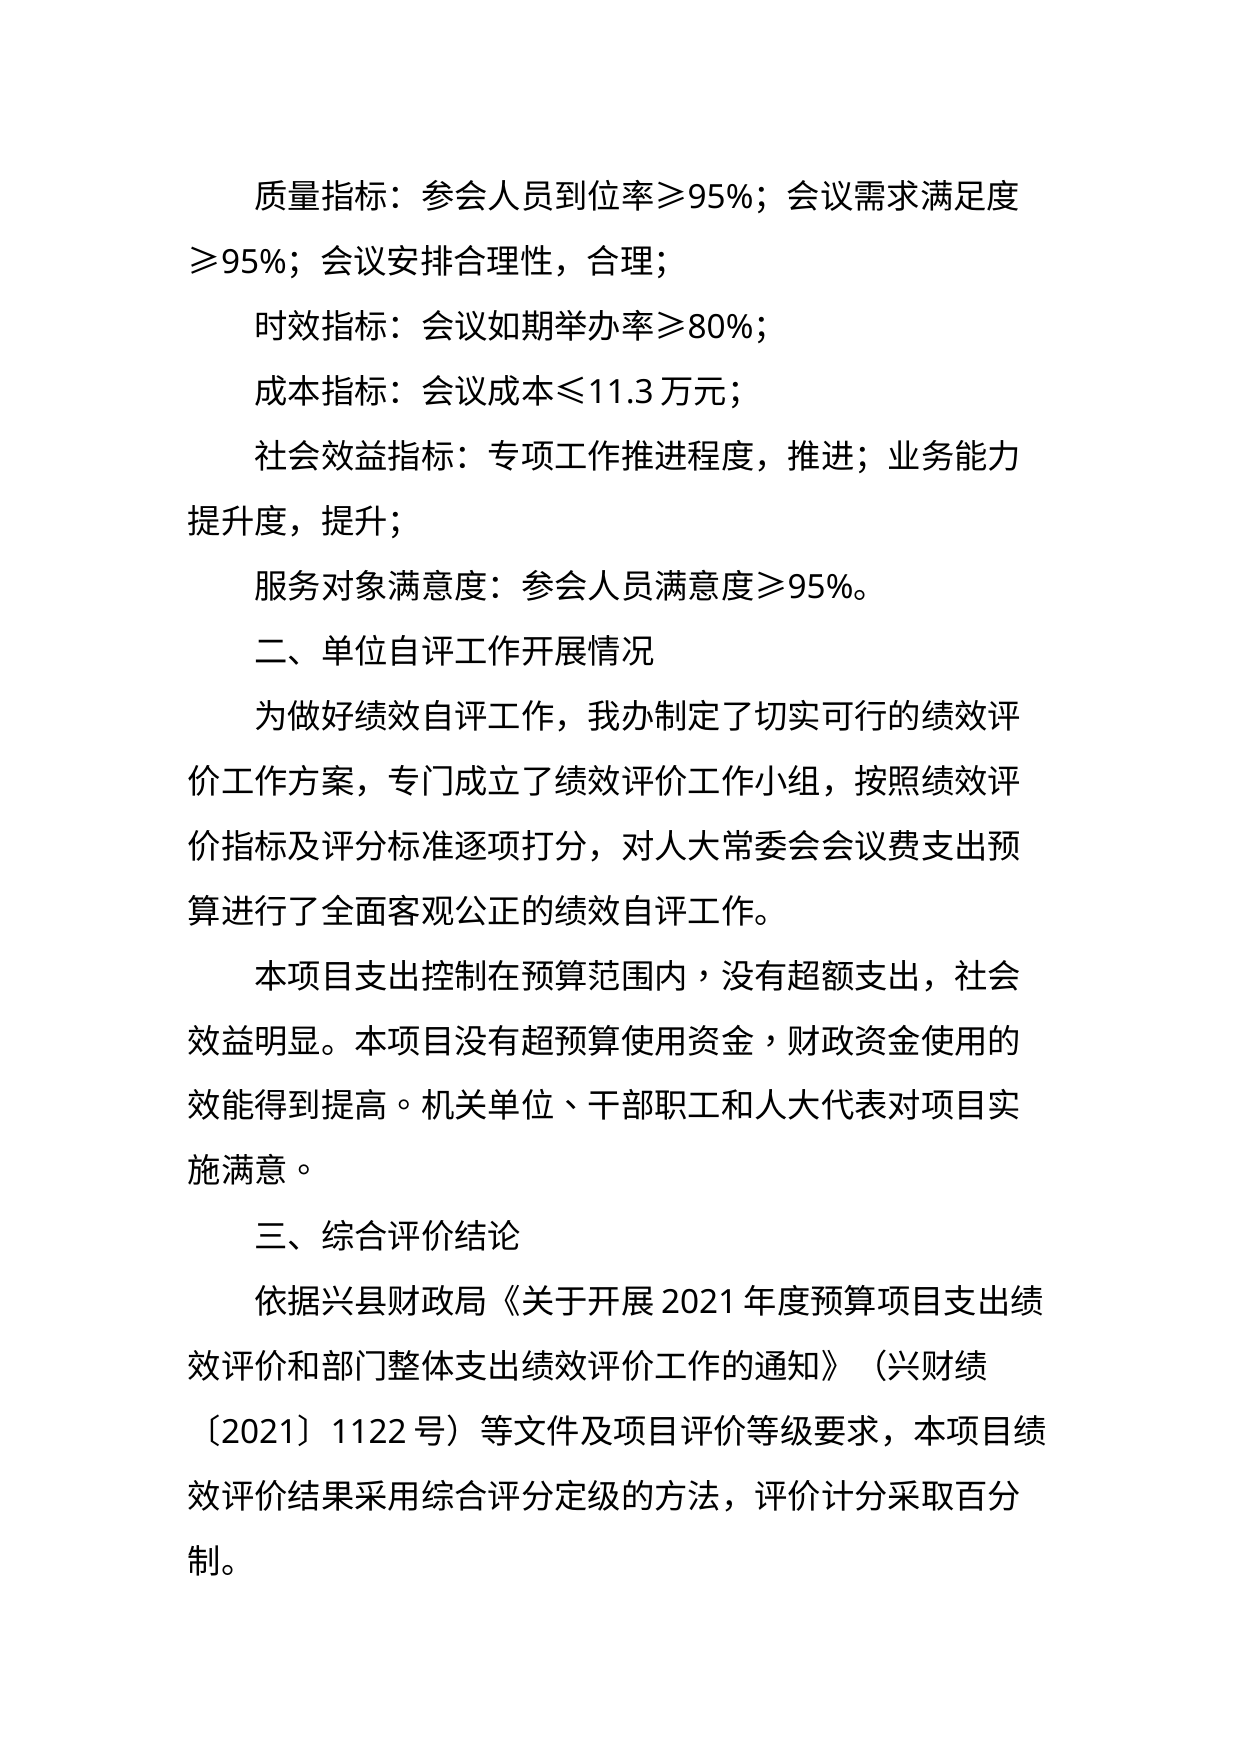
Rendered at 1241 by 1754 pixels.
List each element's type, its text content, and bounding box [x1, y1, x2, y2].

text 时效指标：会议如期举办率≥80%； [187, 292, 1053, 357]
text 二、单位自评工作开展情况 [187, 617, 1053, 682]
text 三、综合评价结论 [187, 1202, 1053, 1267]
text 本项目支出控制在预算范围内，没有超额支出，社会效益明显。本项目没有超预算使用资金，财政资金使用的效能得到提高。机关单位、干部职工和人大代表对项目实施满意。 [187, 942, 1053, 1202]
text 质量指标：参会人员到位率≥95%；会议需求满足度≥95%；会议安排合理性，合理； [187, 162, 1053, 292]
text 服务对象满意度：参会人员满意度≥95%。 [187, 552, 1053, 617]
text 成本指标：会议成本≤11.3万元； [187, 357, 1053, 422]
text 依据兴县财政局《关于开展2021年度预算项目支出绩效评价和部门整体支出绩效评价工作的通知》（兴财绩〔2021〕1122号）等文件及项目评价等级要求，本项目绩效评价结果采用综合评分定级的方法，评价计分采取百分制。 [187, 1267, 1053, 1592]
text 为做好绩效自评工作，我办制定了切实可行的绩效评价工作方案，专门成立了绩效评价工作小组，按照绩效评价指标及评分标准逐项打分，对人大常委会会议费支出预算进行了全面客观公正的绩效自评工作。 [187, 682, 1053, 942]
text 社会效益指标：专项工作推进程度，推进；业务能力提升度，提升； [187, 422, 1053, 552]
